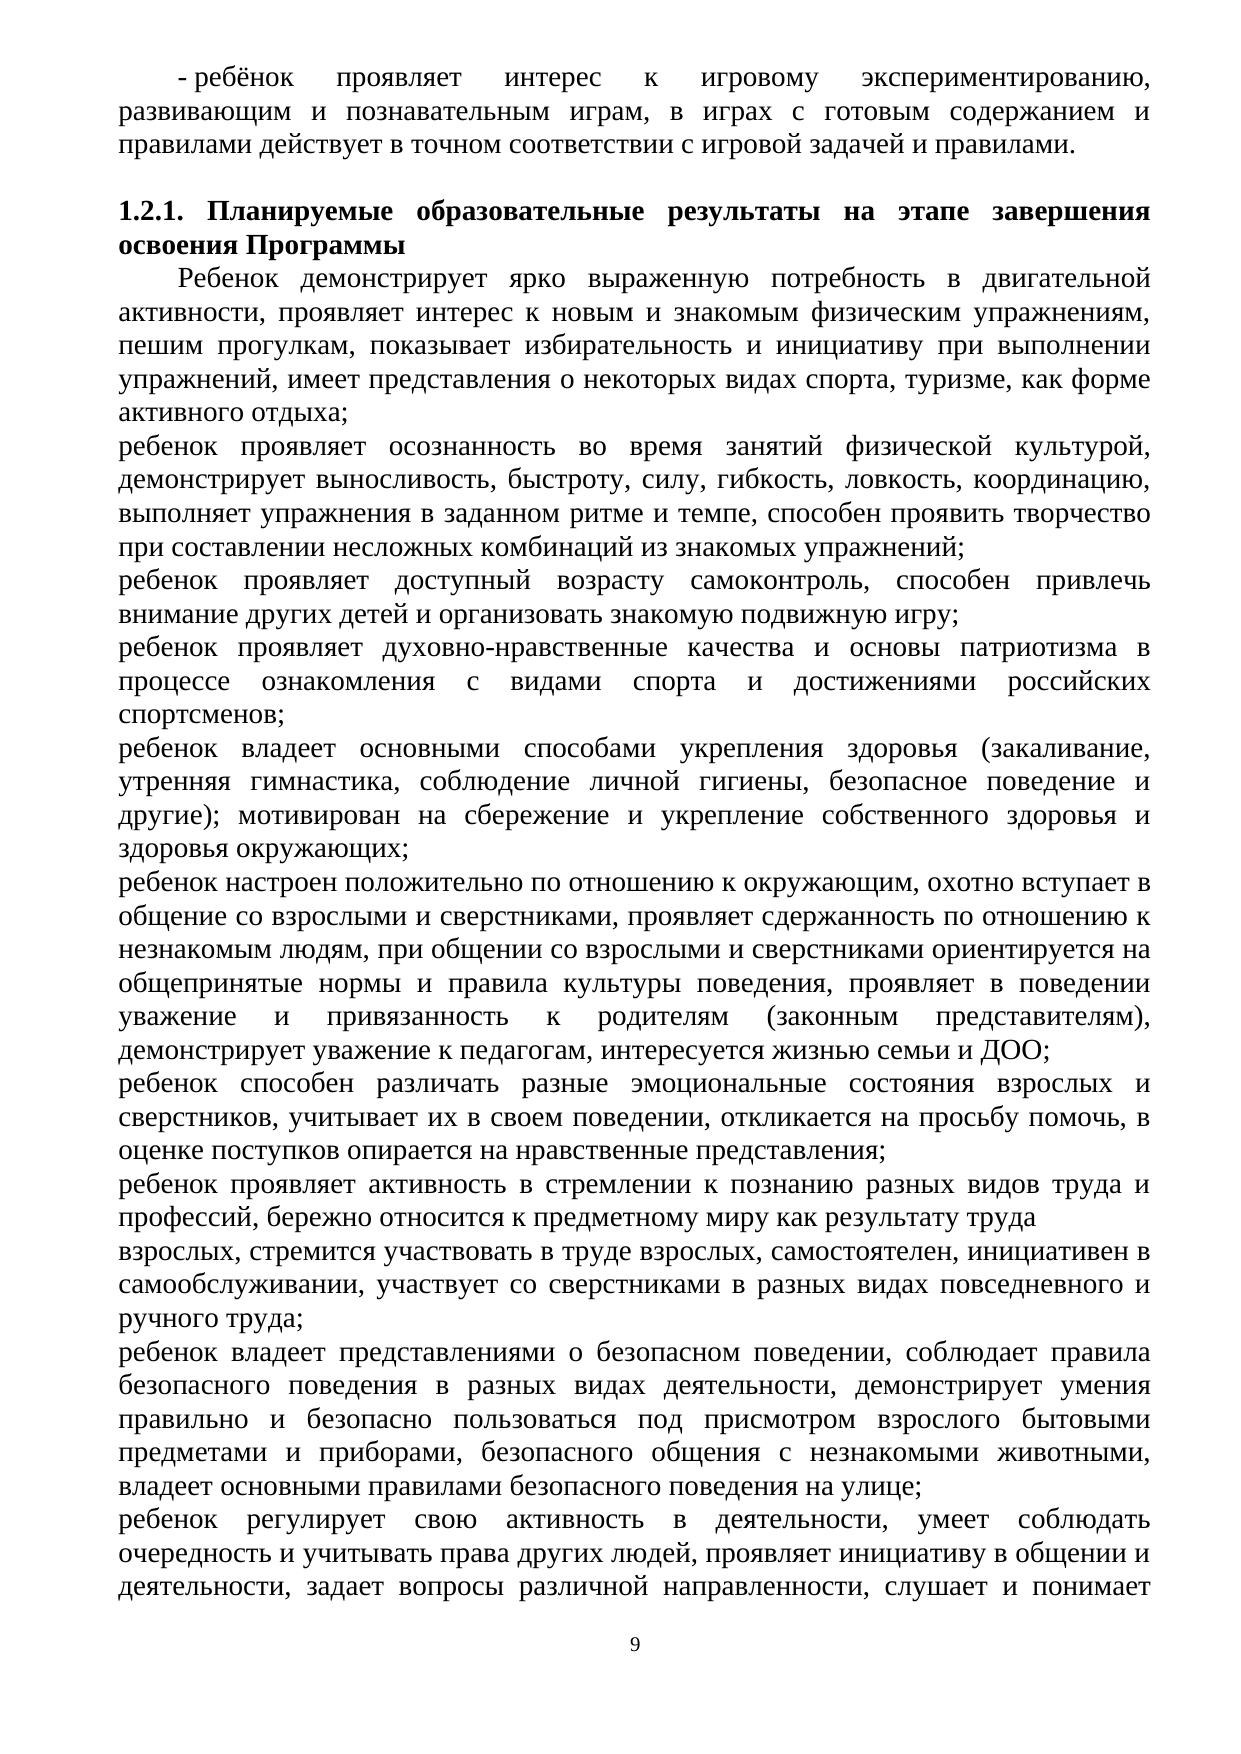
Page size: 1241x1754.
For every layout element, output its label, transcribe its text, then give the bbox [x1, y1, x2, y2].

text взрослых, стремится участвовать в труде взрослых, самостоятелен, инициативен в самообслуживании, участвует со сверстниками в разных видах повседневного и ручного труда; [118, 1233, 1152, 1334]
text ребенок владеет основными способами укрепления здоровья (закаливание, утренняя гимнастика, соблюдение личной гигиены, безопасное поведение и другие); мотивирован на сбережение и укрепление собственного здоровья и здоровья окружающих; [118, 730, 1152, 864]
text Ребенок демонстрирует ярко выраженную потребность в двигательной активности, проявляет интерес к новым и знакомым физическим упражнениям, пешим прогулкам, показывает избирательность и инициативу при выполнении упражнений, имеет представления о некоторых видах спорта, туризме, как форме активного отдыха; [118, 260, 1152, 428]
text ребенок владеет представлениями о безопасном поведении, соблюдает правила безопасного поведения в разных видах деятельности, демонстрирует умения правильно и безопасно пользоваться под присмотром взрослого бытовыми предметами и приборами, безопасного общения с незнакомыми животными, владеет основными правилами безопасного поведения на улице; [118, 1334, 1152, 1501]
text - ребёнок проявляет интерес к игровому экспериментированию, развивающим и познавательным играм, в играх с готовым содержанием и правилами действует в точном соответствии с игровой задачей и правилами. [118, 59, 1152, 160]
text ребенок проявляет доступный возрасту самоконтроль, способен привлечь внимание других детей и организовать знакомую подвижную игру; [118, 562, 1152, 629]
text ребенок проявляет духовно-нравственные качества и основы патриотизма в процессе ознакомления с видами спорта и достижениями российских спортсменов; [118, 629, 1152, 730]
text ребенок способен различать разные эмоциональные состояния взрослых и сверстников, учитывает их в своем поведении, откликается на просьбу помочь, в оценке поступков опирается на нравственные представления; [118, 1065, 1152, 1166]
text 1.2.1. Планируемые образовательные результаты на этапе завершения освоения Программы [118, 193, 1152, 260]
text ребенок настроен положительно по отношению к окружающим, охотно вступает в общение со взрослыми и сверстниками, проявляет сдержанность по отношению к незнакомым людям, при общении со взрослыми и сверстниками ориентируется на общепринятые нормы и правила культуры поведения, проявляет в поведении уважение и привязанность к родителям (законным представителям), демонстрирует уважение к педагогам, интересуется жизнью семьи и ДОО; [118, 864, 1152, 1065]
text ребенок проявляет активность в стремлении к познанию разных видов труда и профессий, бережно относится к предметному миру как результату труда [118, 1166, 1152, 1233]
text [118, 1501, 1152, 1602]
text ребенок проявляет осознанность во время занятий физической культурой, демонстрирует выносливость, быстроту, силу, гибкость, ловкость, координацию, выполняет упражнения в заданном ритме и темпе, способен проявить творчество при составлении несложных комбинаций из знакомых упражнений; [118, 428, 1152, 562]
